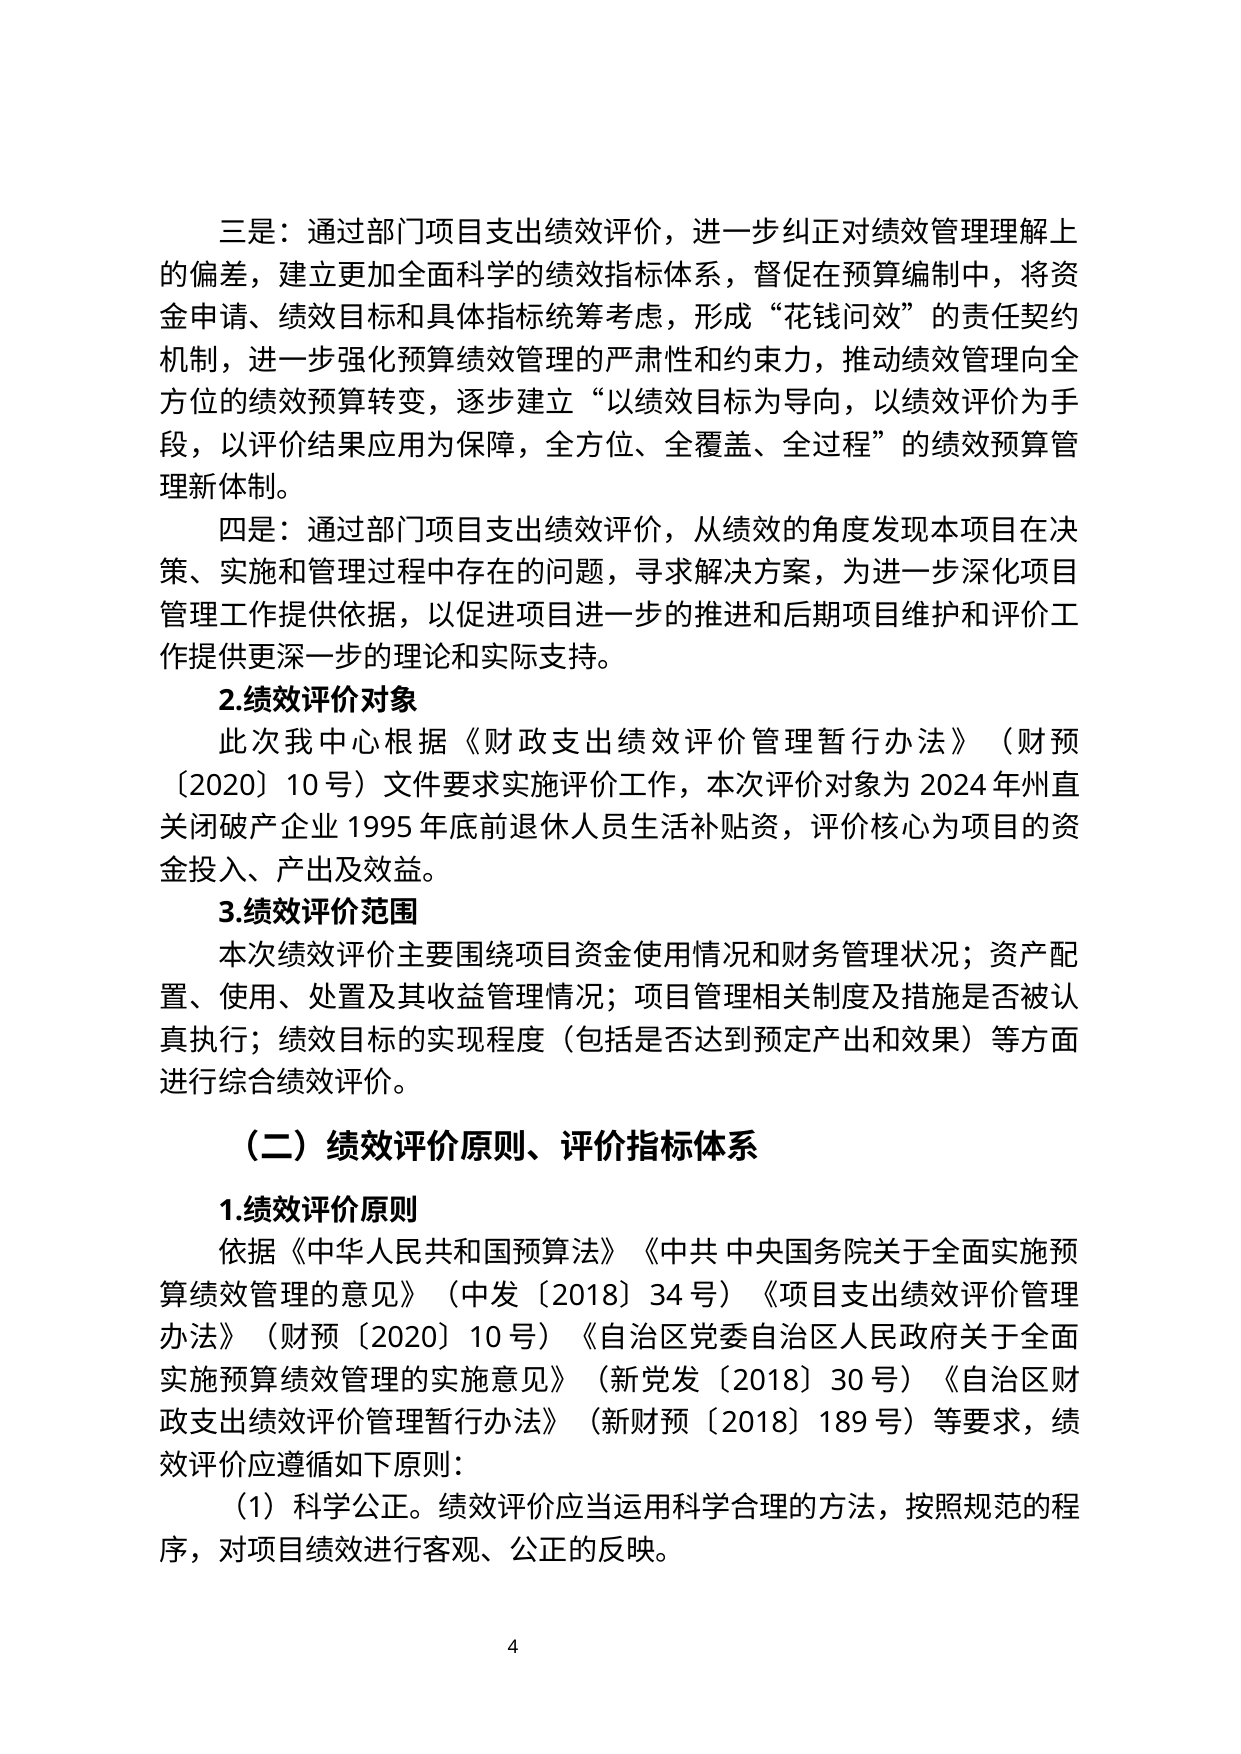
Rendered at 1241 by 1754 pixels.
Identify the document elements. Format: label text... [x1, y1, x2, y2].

subtitle 1.绩效评价原则 [159, 1186, 1081, 1229]
subtitle 2.绩效评价对象 [159, 676, 1081, 719]
text （1）科学公正。绩效评价应当运用科学合理的方法，按照规范的程序，对项目绩效进行客观、公正的反映。 [159, 1484, 1081, 1569]
text 四是：通过部门项目支出绩效评价，从绩效的角度发现本项目在决策、实施和管理过程中存在的问题，寻求解决方案，为进一步深化项目管理工作提供依据，以促进项目进一步的推进和后期项目维护和评价工作提供更深一步的理论和实际支持。 [159, 506, 1081, 676]
text 本次绩效评价主要围绕项目资金使用情况和财务管理状况；资产配置、使用、处置及其收益管理情况；项目管理相关制度及措施是否被认真执行；绩效目标的实现程度（包括是否达到预定产出和效果）等方面进行综合绩效评价。 [159, 931, 1081, 1101]
text 此次我中心根据《财政支出绩效评价管理暂行办法》（财预〔2020〕10号）文件要求实施评价工作，本次评价对象为2024年州直关闭破产企业1995年底前退休人员生活补贴资，评价核心为项目的资金投入、产出及效益。 [159, 719, 1081, 889]
text 依据《中华人民共和国预算法》《中共 中央国务院关于全面实施预算绩效管理的意见》（中发〔2018〕34号）《项目支出绩效评价管理办法》（财预〔2020〕10号）《自治区党委自治区人民政府关于全面实施预算绩效管理的实施意见》（新党发〔2018〕30号）《自治区财政支出绩效评价管理暂行办法》（新财预〔2018〕189号）等要求，绩效评价应遵循如下原则： [159, 1229, 1081, 1484]
subtitle （二）绩效评价原则、评价指标体系 [159, 1101, 1081, 1186]
text 三是：通过部门项目支出绩效评价，进一步纠正对绩效管理理解上的偏差，建立更加全面科学的绩效指标体系，督促在预算编制中，将资金申请、绩效目标和具体指标统筹考虑，形成“花钱问效”的责任契约机制，进一步强化预算绩效管理的严肃性和约束力，推动绩效管理向全方位的绩效预算转变，逐步建立“以绩效目标为导向，以绩效评价为手段，以评价结果应用为保障，全方位、全覆盖、全过程”的绩效预算管理新体制。 [159, 209, 1081, 506]
subtitle 3.绩效评价范围 [159, 889, 1081, 931]
